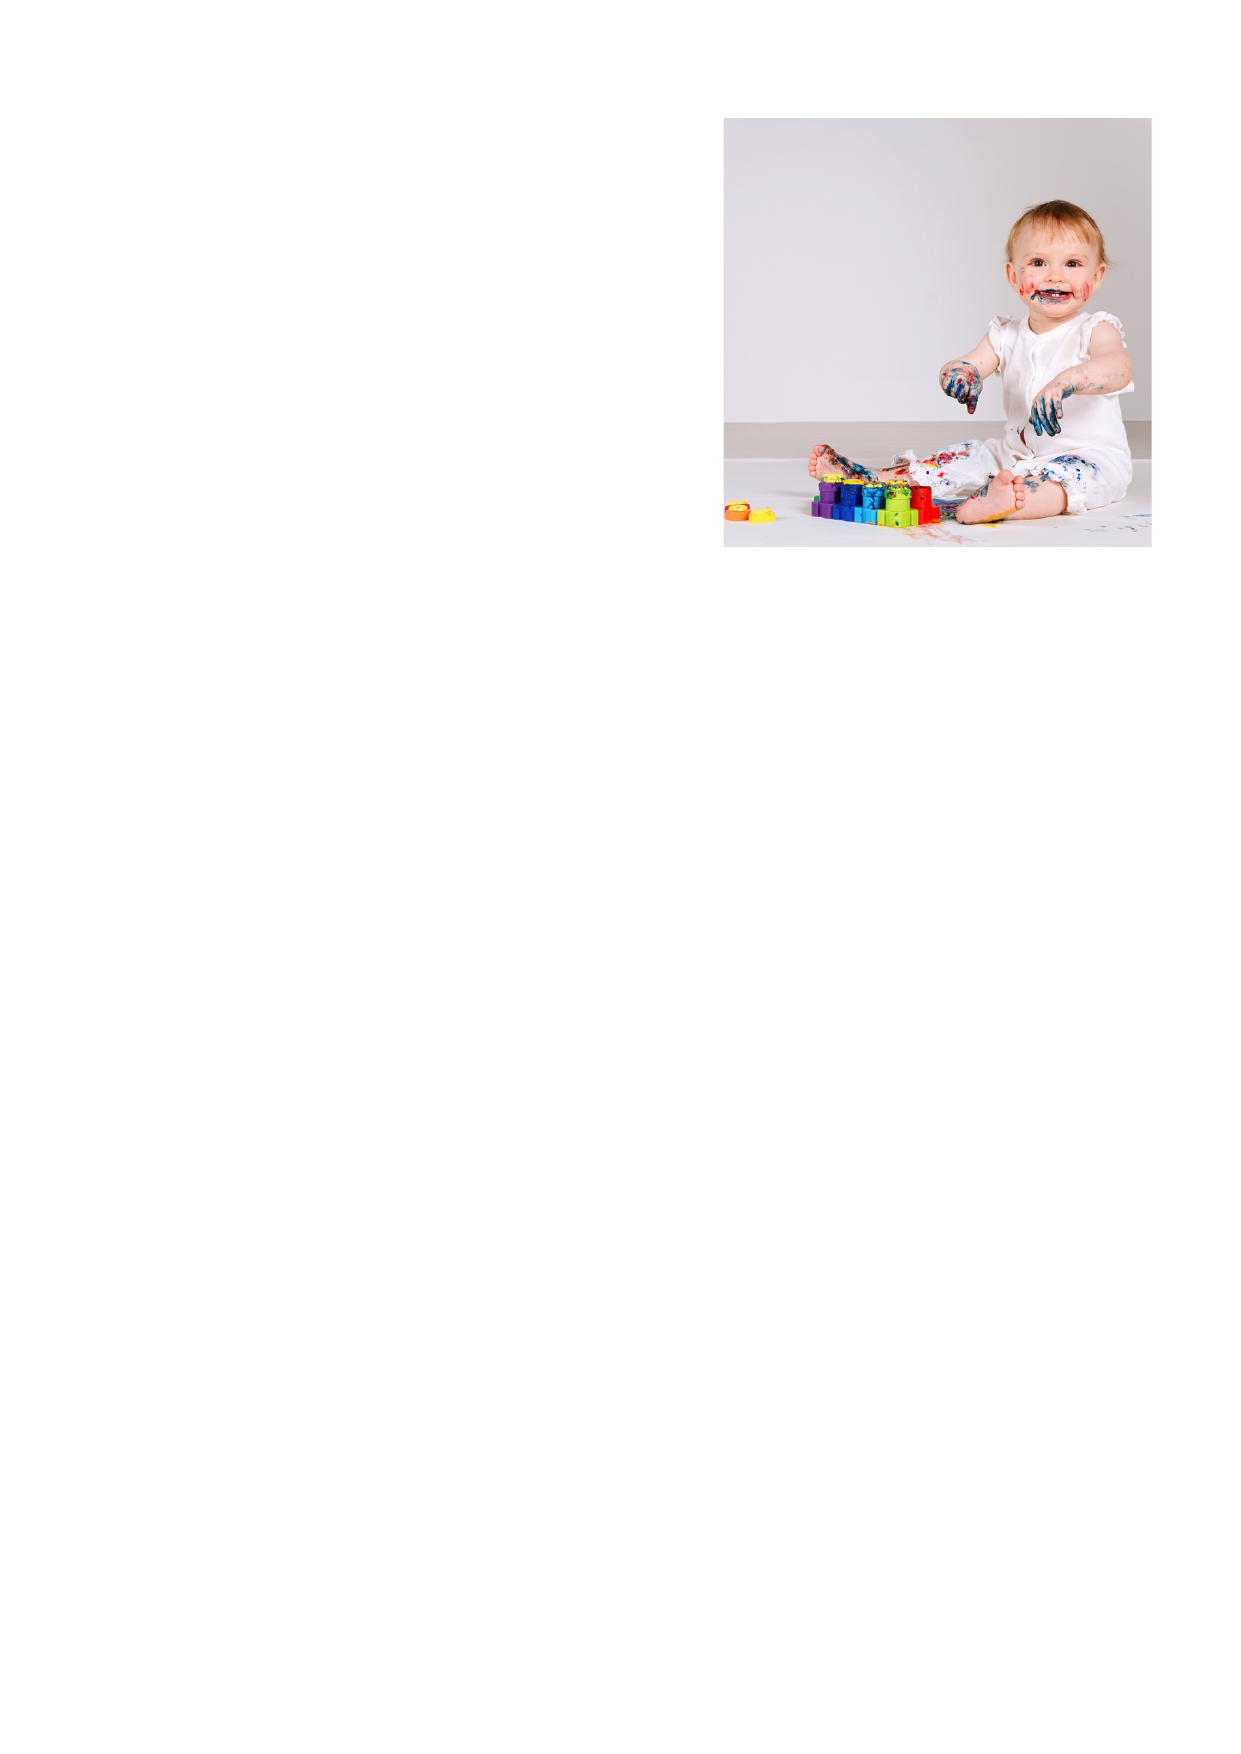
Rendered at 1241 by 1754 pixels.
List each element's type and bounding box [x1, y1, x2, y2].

picture [723, 118, 1152, 547]
